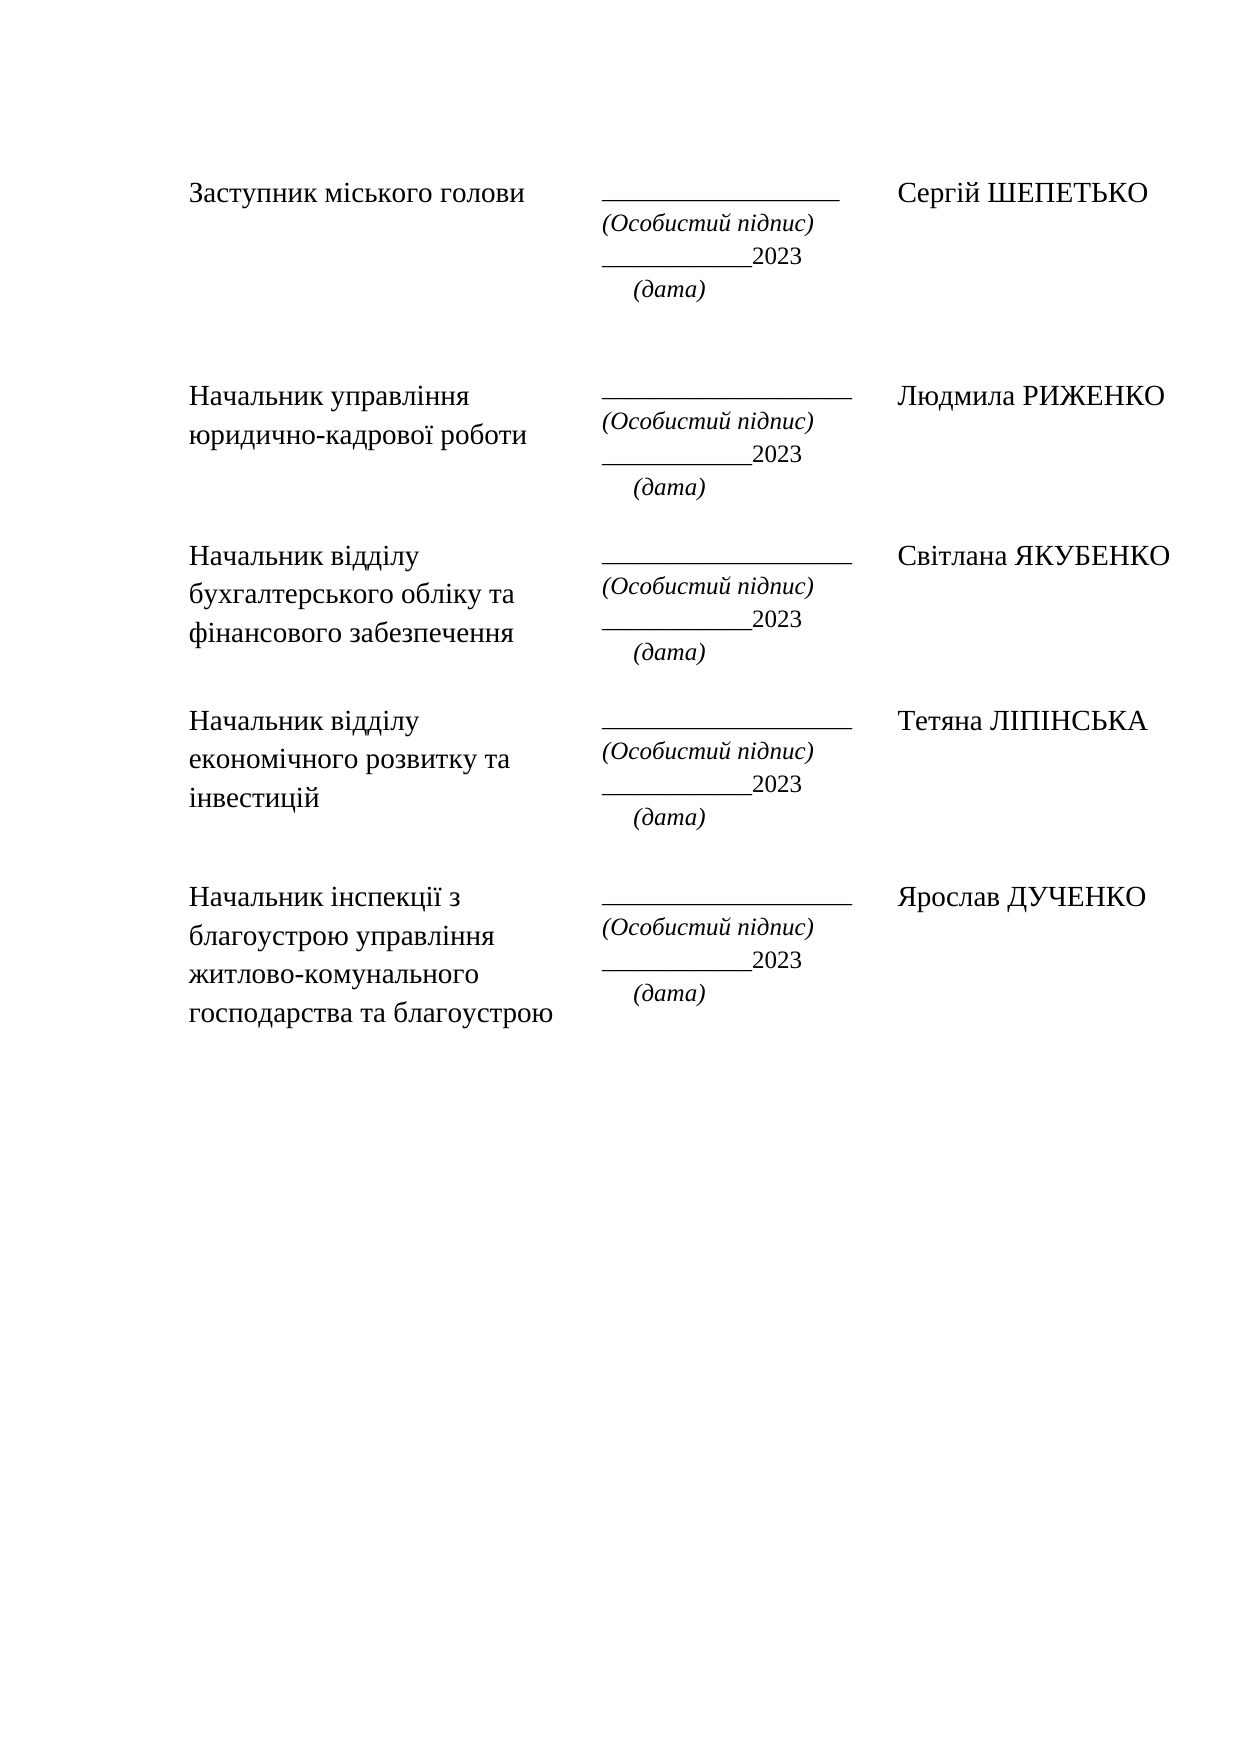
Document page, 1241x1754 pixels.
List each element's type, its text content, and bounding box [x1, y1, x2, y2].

table_cell ____________________ (Особистий підпис) ____________2023 (дата) [591, 703, 886, 879]
table_cell Тетяна ЛІПІНСЬКА [886, 703, 1181, 879]
table_cell Начальник управління юридично-кадрової роботи [177, 340, 591, 538]
table_cell Начальник інспекції з благоустрою управління житлово-комунального господарства та благоустрою [177, 879, 591, 1103]
table_header ___________________ (Особистий підпис) ____________2023 (дата) [591, 175, 886, 340]
table_cell ____________________ (Особистий підпис) ____________2023 (дата) [591, 538, 886, 703]
table_cell ____________________ (Особистий підпис) ____________2023 (дата) [591, 340, 886, 538]
table_header Заступник міського голови [177, 175, 591, 340]
table_cell Ярослав ДУЧЕНКО [886, 879, 1181, 1103]
table_cell Людмила РИЖЕНКО [886, 340, 1181, 538]
table_cell ____________________ (Особистий підпис) ____________2023 (дата) [591, 879, 886, 1103]
table_cell Світлана ЯКУБЕНКО [886, 538, 1181, 703]
table_header Сергій ШЕПЕТЬКО [886, 175, 1181, 340]
table_cell Начальник відділу бухгалтерського обліку та фінансового забезпечення [177, 538, 591, 703]
table_cell Начальник відділу економічного розвитку та інвестицій [177, 703, 591, 879]
